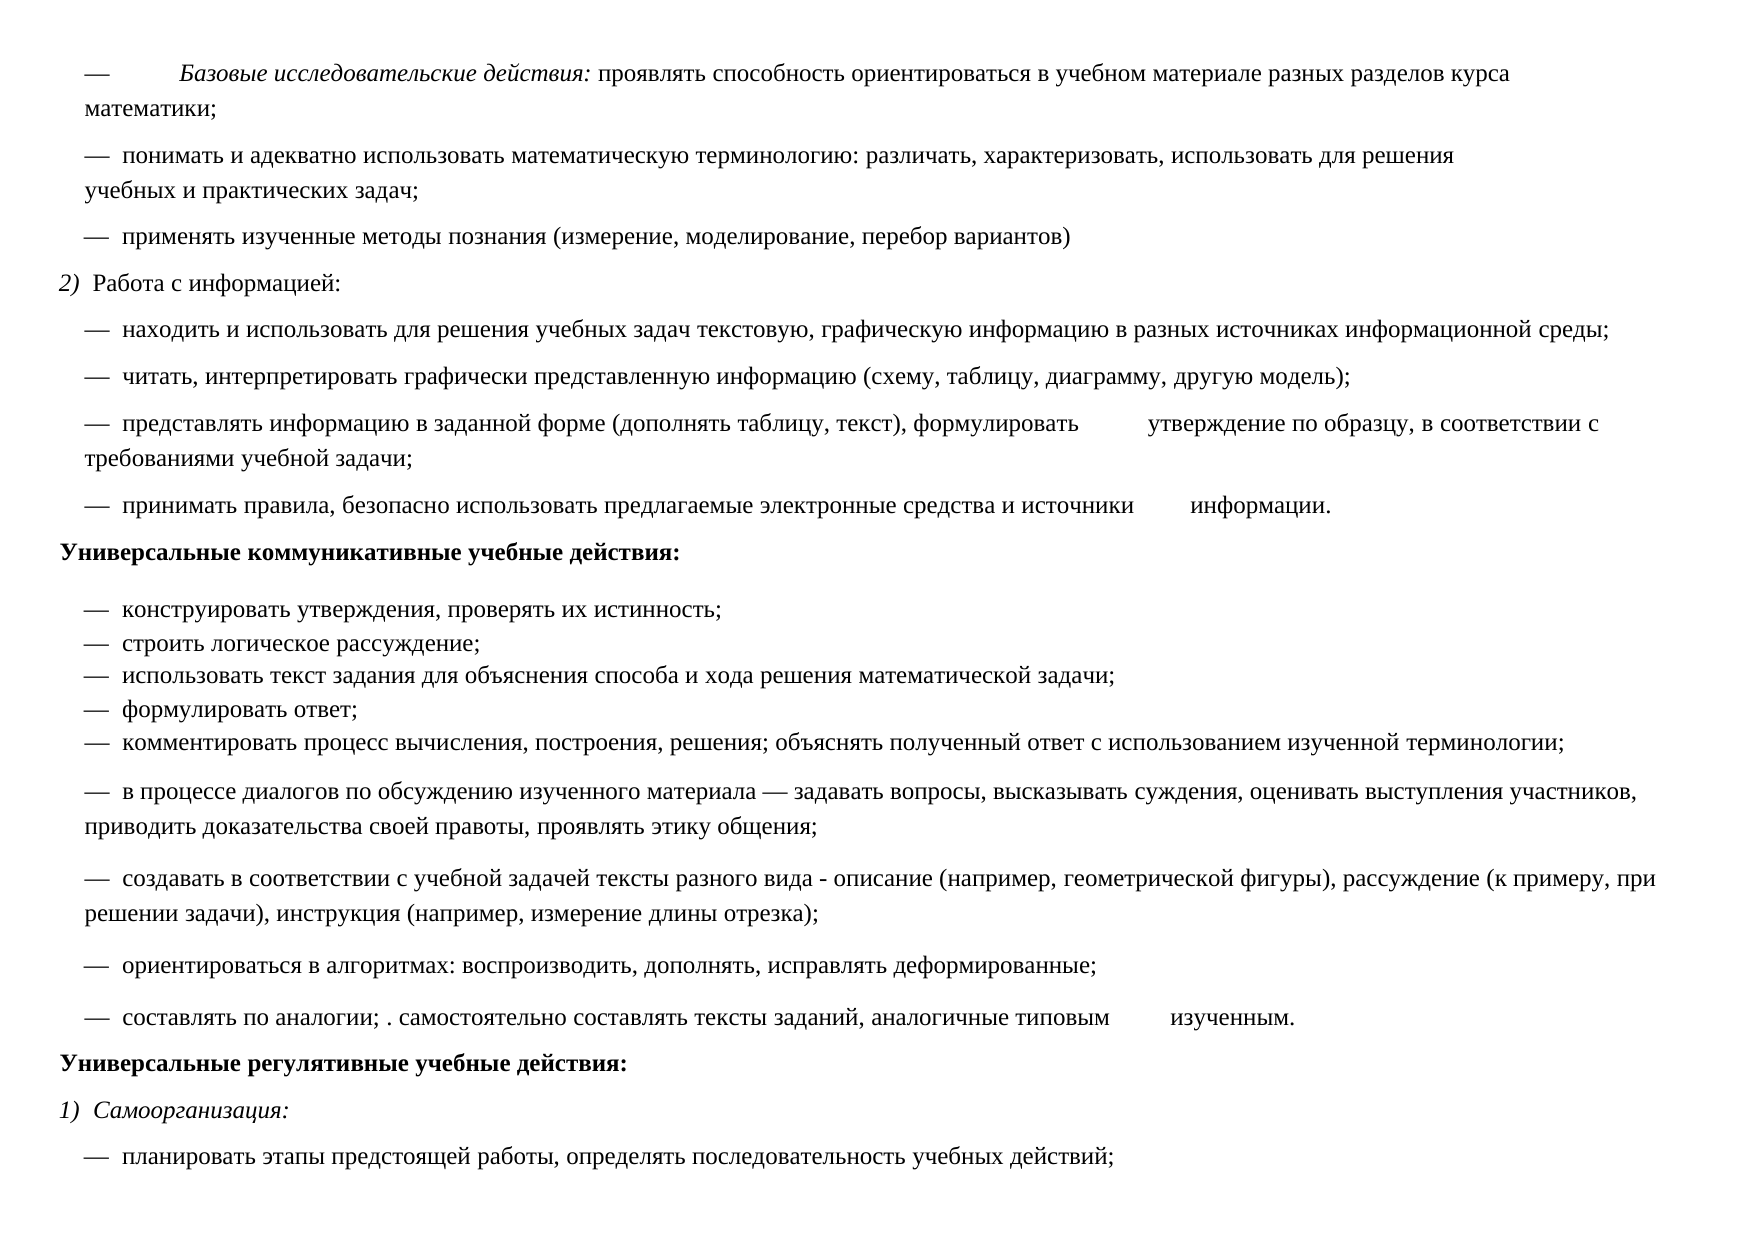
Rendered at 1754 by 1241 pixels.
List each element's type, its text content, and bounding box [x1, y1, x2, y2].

text Универсальные регулятивные учебные действия: [59, 1048, 1696, 1077]
list использовать текст задания для объяснения способа и хода решения математической задачи; [84, 661, 1696, 689]
list Базовые исследовательские действия: проявлять способность ориентироваться в учебном материале разных разделов курса математики; [84, 58, 1574, 122]
list планировать этапы предстоящей работы, определять последовательность учебных действий; [84, 1141, 1696, 1170]
list Работа с информацией: [59, 268, 1696, 297]
list читать, интерпретировать графически представленную информацию (схему, таблицу, диаграмму, другую модель); [84, 361, 1582, 390]
list конструировать утверждения, проверять их истинность; [84, 594, 1696, 623]
list в процессе диалогов по обсуждению изученного материала — задавать вопросы, высказывать суждения, оценивать выступления участников, приводить доказательства своей правоты, проявлять этику общения; [84, 776, 1672, 840]
list применять изученные методы познания (измерение, моделирование, перебор вариантов) [84, 221, 1696, 250]
list формулировать ответ; [84, 694, 1696, 722]
list составлять по аналогии; . самостоятельно составлять тексты заданий, аналогичные типовым изученным. [84, 1002, 1649, 1031]
list находить и использовать для решения учебных задач текстовую, графическую информацию в разных источниках информационной среды; [84, 314, 1670, 343]
list комментировать процесс вычисления, построения, решения; объяснять полученный ответ с использованием изученной терминологии; [84, 727, 1644, 755]
list понимать и адекватно использовать математическую терминологию: различать, характеризовать, использовать для решения учебных и практических задач; [84, 140, 1517, 203]
list Самоорганизация: [59, 1095, 1696, 1124]
text Универсальные коммуникативные учебные действия: [59, 537, 1696, 565]
list принимать правила, безопасно использовать предлагаемые электронные средства и источники информации. [84, 490, 1677, 519]
list строить логическое рассуждение; [84, 628, 1696, 656]
list создавать в соответствии с учебной задачей тексты разного вида - описание (например, геометрической фигуры), рассуждение (к примеру, при решении задачи), инструкция (например, измерение длины отрезка); [84, 863, 1666, 927]
list ориентироваться в алгоритмах: воспроизводить, дополнять, исправлять деформированные; [84, 950, 1696, 978]
list представлять информацию в заданной форме (дополнять таблицу, текст), формулировать утверждение по образцу, в соответствии с требованиями учебной задачи; [84, 408, 1622, 472]
